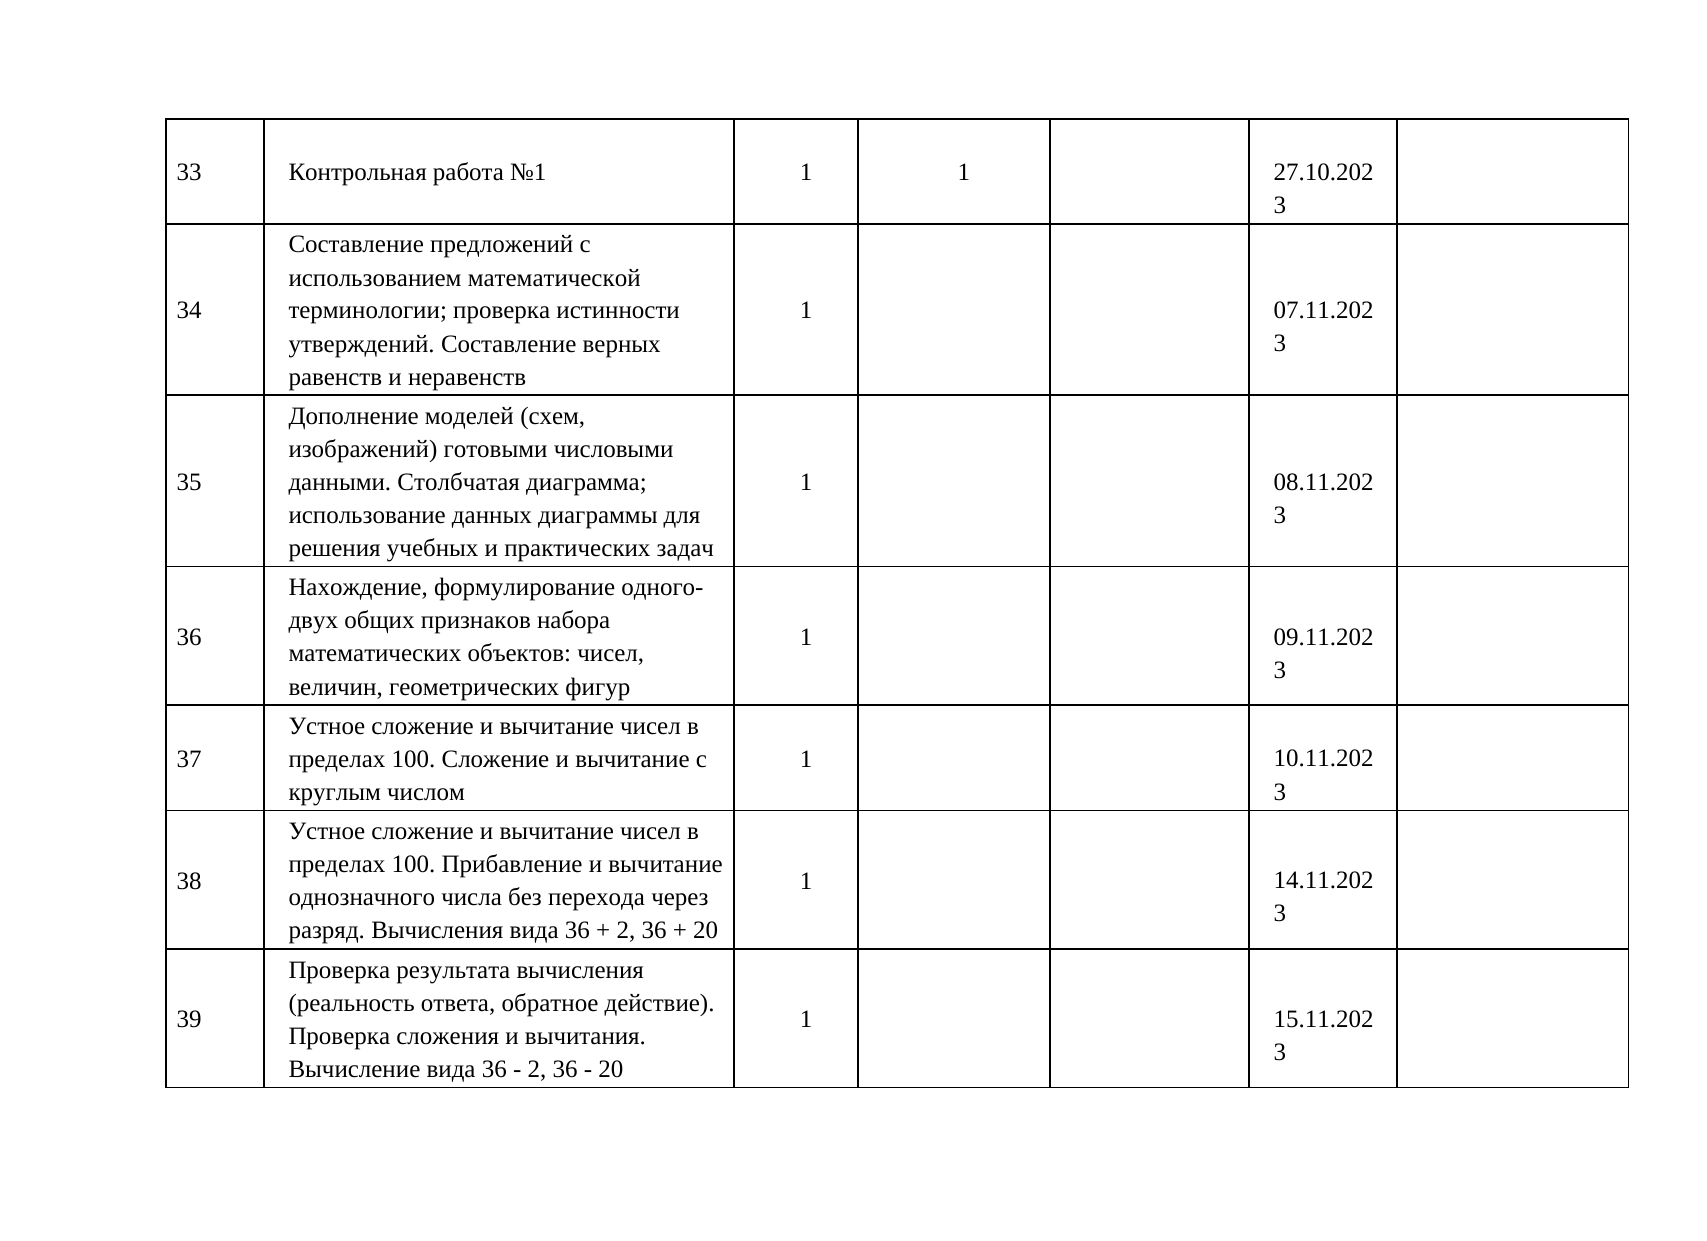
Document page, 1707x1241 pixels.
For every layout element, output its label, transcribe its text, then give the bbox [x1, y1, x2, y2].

table_cell Контрольная работа №1 [265, 120, 733, 223]
table_cell [1398, 225, 1628, 394]
table_cell 36 [167, 567, 263, 704]
table_cell 1 [735, 811, 857, 948]
table_cell Нахождение, формулирование одного-двух общих признаков набора математических объектов: чисел, величин, геометрических фигур [265, 567, 733, 704]
table_cell Устное сложение и вычитание чисел в пределах 100. Сложение и вычитание с круглым числом [265, 706, 733, 809]
table_cell 07.11.2023 [1250, 225, 1396, 394]
table_cell 15.11.2023 [1250, 950, 1396, 1086]
table_cell 35 [167, 396, 263, 566]
table_cell [859, 950, 1049, 1086]
table_cell 1 [735, 396, 857, 566]
table_cell 37 [167, 706, 263, 809]
table_cell [1398, 811, 1628, 948]
table_cell [1398, 706, 1628, 809]
table_cell [1398, 396, 1628, 566]
table_cell [859, 225, 1049, 394]
table_cell [1051, 811, 1248, 948]
table_cell [1051, 396, 1248, 566]
table_cell 39 [167, 950, 263, 1086]
table_cell [1051, 706, 1248, 809]
table_cell [1398, 567, 1628, 704]
table_cell Дополнение моделей (схем, изображений) готовыми числовыми данными. Столбчатая диаграмма; использование данных диаграммы для решения учебных и практических задач [265, 396, 733, 566]
table_cell Составление предложений с использованием математической терминологии; проверка истинности утверждений. Составление верных равенств и неравенств [265, 225, 733, 394]
table_cell 10.11.2023 [1250, 706, 1396, 809]
table_cell [1051, 225, 1248, 394]
table_cell Проверка результата вычисления (реальность ответа, обратное действие). Проверка сложения и вычитания. Вычисление вида 36 - 2, 36 - 20 [265, 950, 733, 1086]
table_cell [859, 706, 1049, 809]
table_cell 1 [735, 567, 857, 704]
table_cell 09.11.2023 [1250, 567, 1396, 704]
table_cell [1051, 120, 1248, 223]
table_cell 08.11.2023 [1250, 396, 1396, 566]
table_cell [1398, 950, 1628, 1086]
table_cell 14.11.2023 [1250, 811, 1396, 948]
table_cell [1051, 950, 1248, 1086]
table_cell [859, 396, 1049, 566]
table_cell 27.10.2023 [1250, 120, 1396, 223]
table_cell Устное сложение и вычитание чисел в пределах 100. Прибавление и вычитание однозначного числа без перехода через разряд. Вычисления вида 36 + 2, 36 + 20 [265, 811, 733, 948]
table_cell [1398, 120, 1628, 223]
table_cell 34 [167, 225, 263, 394]
table_cell 1 [735, 706, 857, 809]
table_cell 1 [735, 120, 857, 223]
table_cell 33 [167, 120, 263, 223]
table_cell 1 [735, 225, 857, 394]
table_cell [1051, 567, 1248, 704]
table_cell [859, 811, 1049, 948]
table_cell 1 [735, 950, 857, 1086]
table_cell 38 [167, 811, 263, 948]
table_cell [859, 567, 1049, 704]
table_cell 1 [859, 120, 1049, 223]
